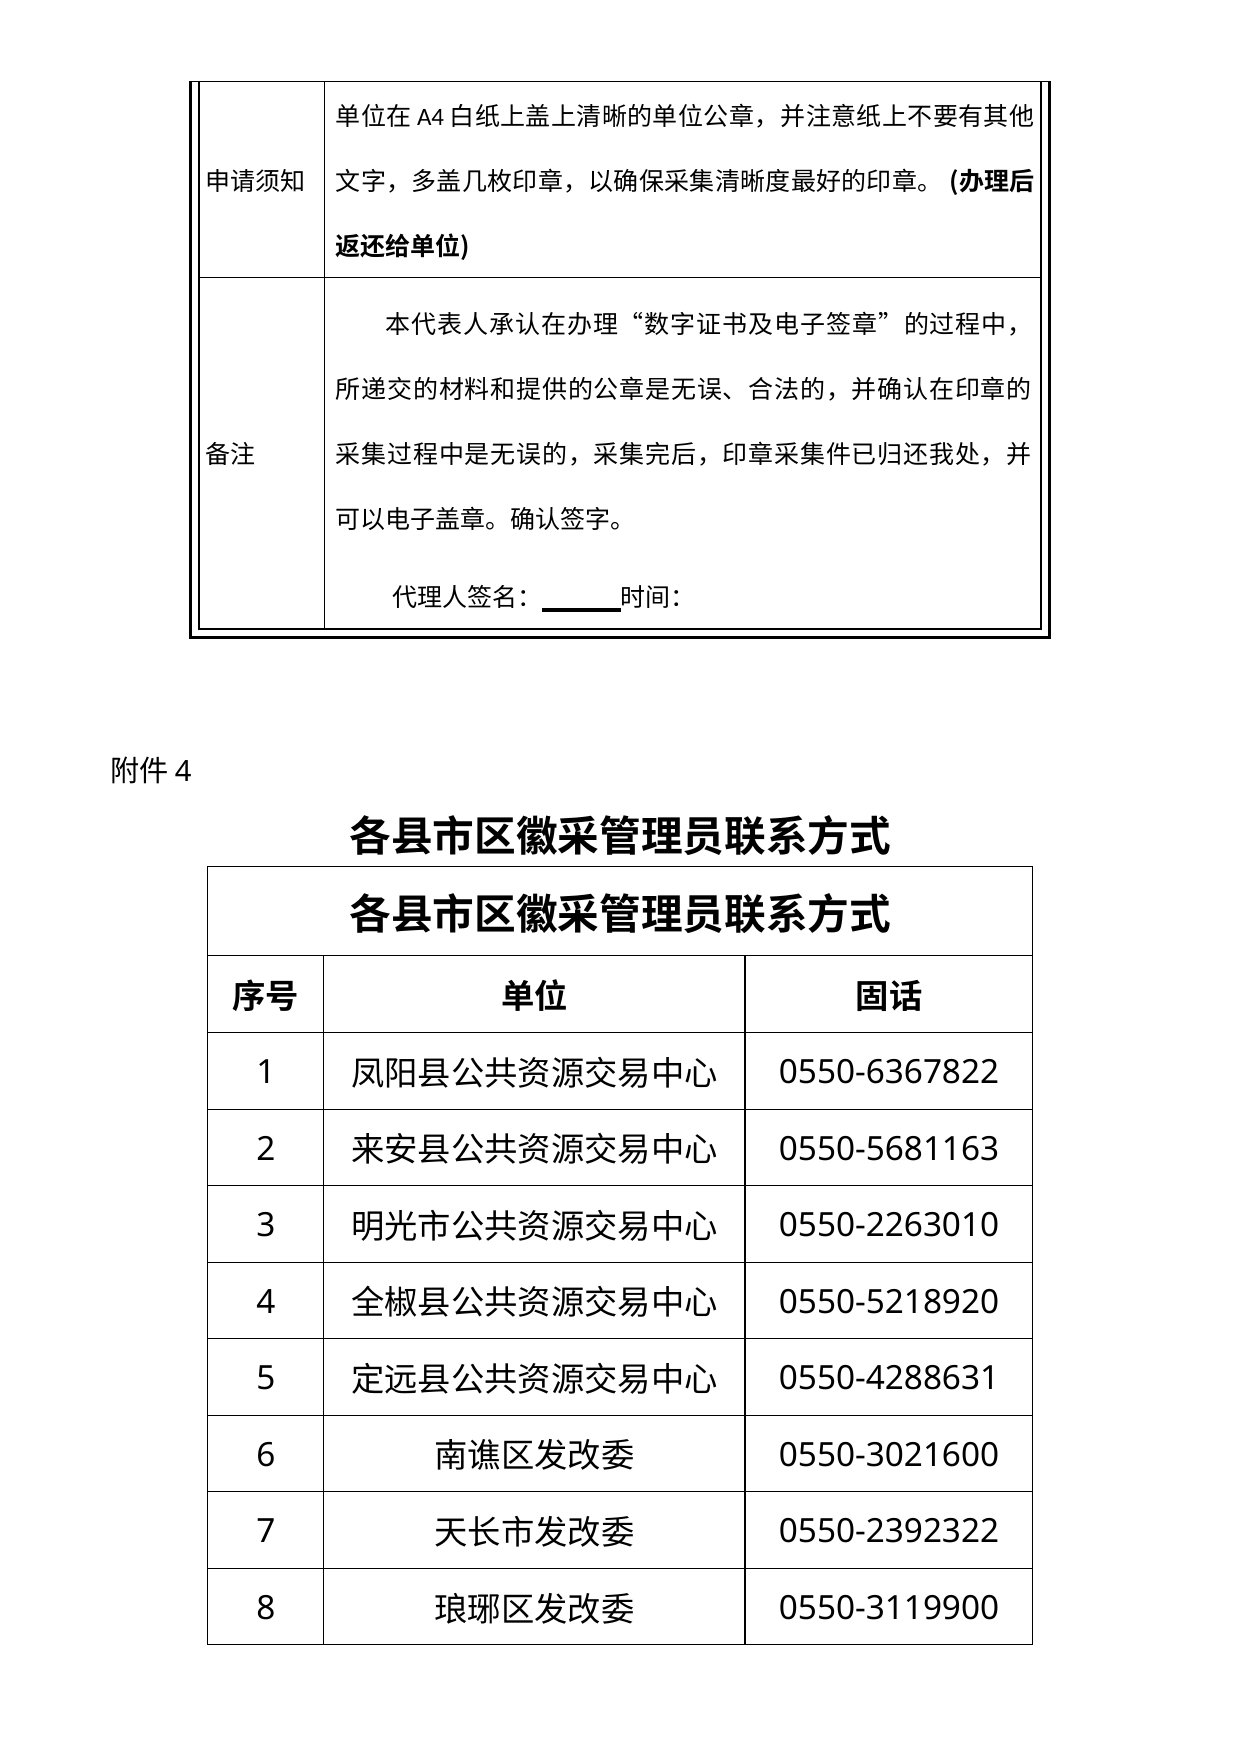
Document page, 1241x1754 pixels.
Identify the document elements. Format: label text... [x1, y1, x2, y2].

table_cell 0550-2392322 [746, 1492, 1032, 1568]
table_cell 0550-2263010 [746, 1186, 1032, 1262]
table_cell 单位在A4白纸上盖上清晰的单位公章，并注意纸上不要有其他文字，多盖几枚印章，以确保采集清晰度最好的印章。 (办理后返还给单位) [325, 82, 1040, 277]
table_cell 备注 [200, 278, 324, 628]
text 各县市区徽采管理员联系方式 [110, 801, 1130, 866]
table_cell 4 [208, 1263, 323, 1338]
text 附件4 [110, 736, 1130, 801]
table_cell 明光市公共资源交易中心 [324, 1186, 744, 1262]
table_cell 本代表人承认在办理“数字证书及电子签章”的过程中，所递交的材料和提供的公章是无误、合法的，并确认在印章的采集过程中是无误的，采集完后，印章采集件已归还我处，并可以电子盖章。确认签字。 代理人签名： 时间： [325, 278, 1040, 628]
table_cell 7 [208, 1492, 323, 1568]
table_cell 8 [208, 1569, 323, 1644]
table_cell 定远县公共资源交易中心 [324, 1339, 744, 1415]
table_cell 固话 [746, 956, 1032, 1032]
table_cell 序号 [208, 956, 323, 1032]
table_header 各县市区徽采管理员联系方式 [208, 867, 1032, 955]
table_cell 5 [208, 1339, 323, 1415]
table_cell 凤阳县公共资源交易中心 [324, 1033, 744, 1108]
table_cell 天长市发改委 [324, 1492, 744, 1568]
table_cell 0550-3021600 [746, 1416, 1032, 1491]
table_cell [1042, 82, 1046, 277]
table_cell 南谯区发改委 [324, 1416, 744, 1491]
table_cell 0550-5218920 [746, 1263, 1032, 1338]
table_cell 0550-4288631 [746, 1339, 1032, 1415]
table_cell 单位 [324, 956, 744, 1032]
table_cell 2 [208, 1110, 323, 1185]
table_cell 全椒县公共资源交易中心 [324, 1263, 744, 1338]
table_cell 0550-5681163 [746, 1110, 1032, 1185]
table_cell 0550-3119900 [746, 1569, 1032, 1644]
table_cell 来安县公共资源交易中心 [324, 1110, 744, 1185]
table_cell 琅琊区发改委 [324, 1569, 744, 1644]
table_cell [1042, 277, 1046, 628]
table_cell 0550-6367822 [746, 1033, 1032, 1108]
table_cell 申请须知 [200, 82, 324, 277]
table_cell 3 [208, 1186, 323, 1262]
table_cell 6 [208, 1416, 323, 1491]
table_cell 1 [208, 1033, 323, 1108]
